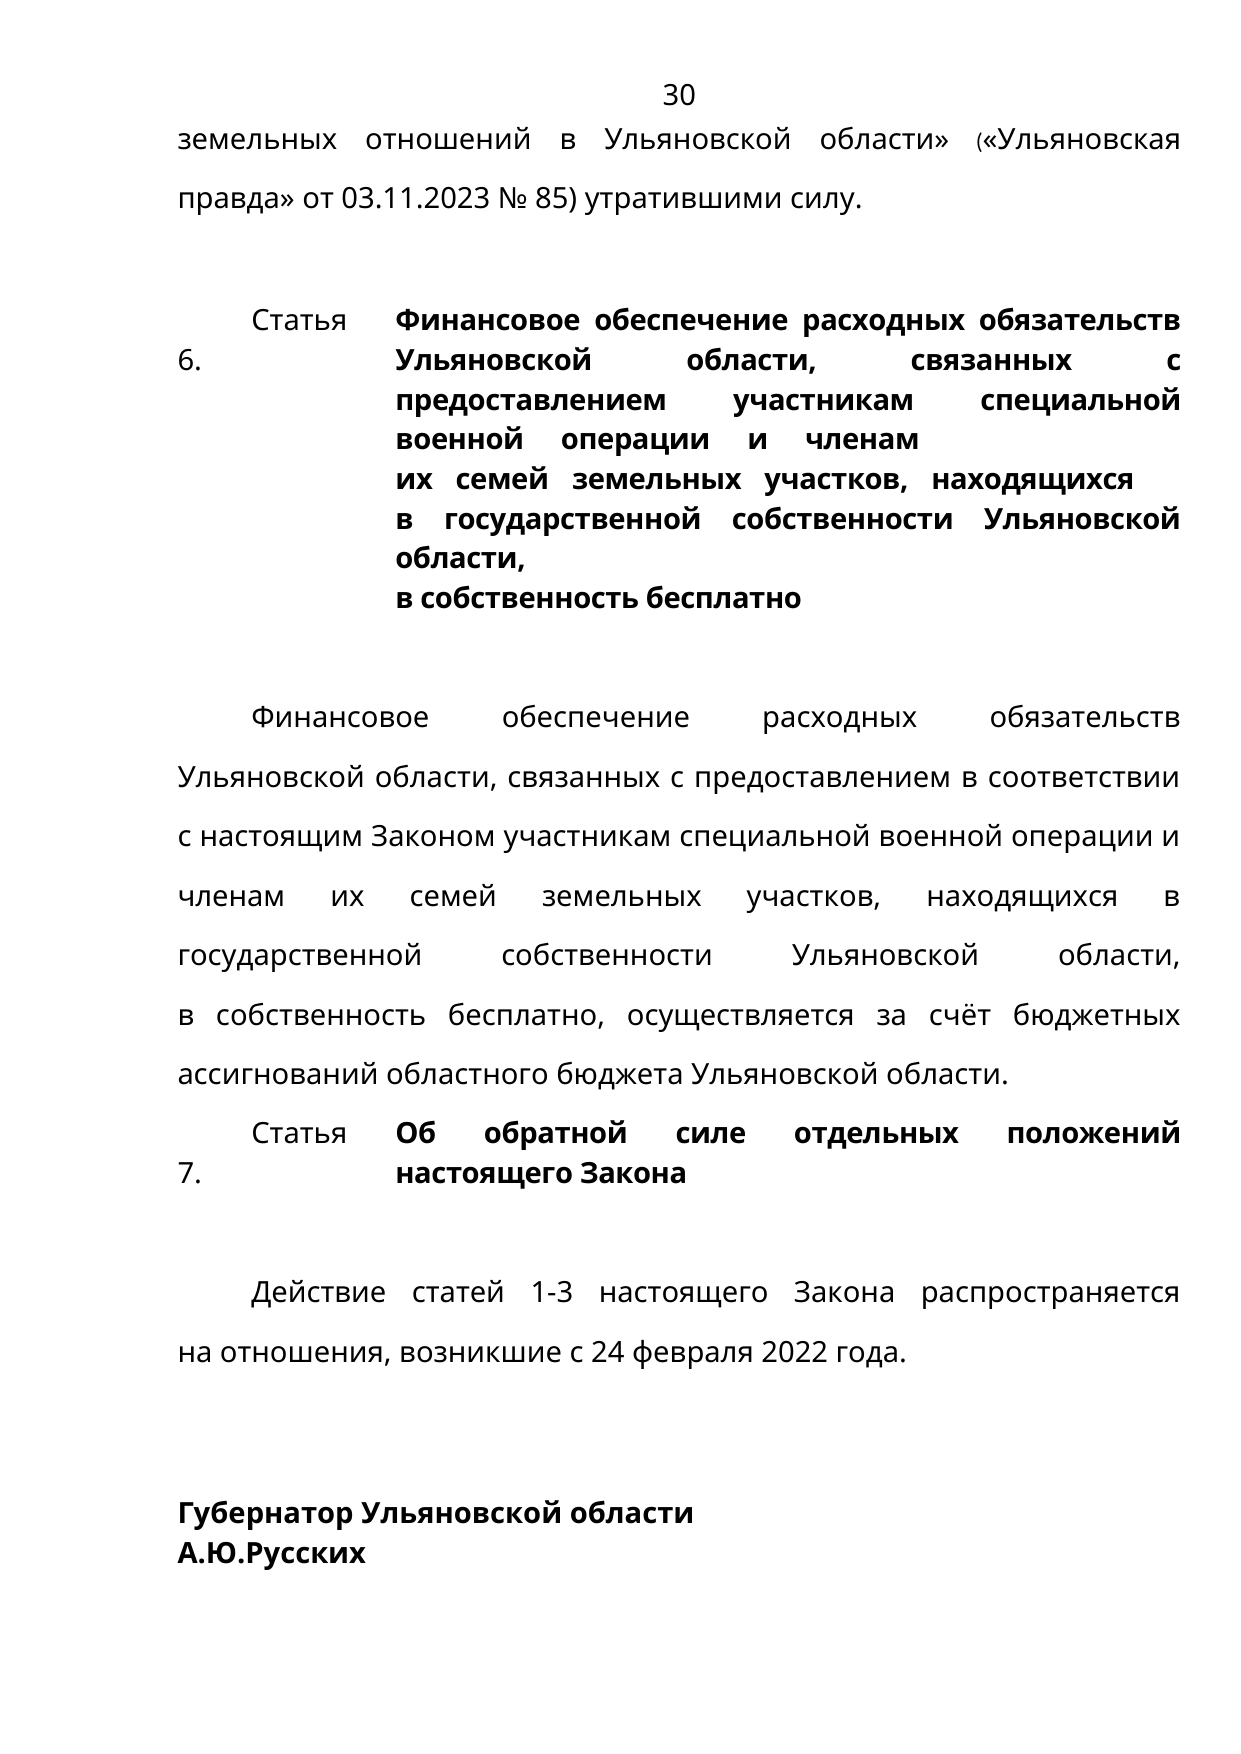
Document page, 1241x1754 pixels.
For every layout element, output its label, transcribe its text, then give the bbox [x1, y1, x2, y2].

text Действие статей 1-3 настоящего Закона распространяется на отношения, возникшие с 24 февраля 2022 года. [177, 1271, 1181, 1371]
table_header Статья 6. [166, 300, 384, 617]
text Финансовое обеспечение расходных обязательств Ульяновской области, связанных с предоставлением в соответствии с настоящим Законом участникам специальной военной операции и членам их семей земельных участков, находящихся в государственной собственности Ульяновской области, в собственность бесплатно, осуществляется за счёт бюджетных ассигнований областного бюджета Ульяновской области. [177, 696, 1181, 1093]
table_header Статья 7. [166, 1113, 384, 1192]
table_header Об обратной силе отдельных положений настоящего Закона [384, 1113, 1192, 1192]
text Губернатор Ульяновской области А.Ю.Русских [177, 1492, 1181, 1572]
table_header Финансовое обеспечение расходных обязательств Ульяновской области, связанных с предоставлением участникам специальной военной операции и членам их семей земельных участков, находящихся в государственной собственности Ульяновской области, в собственность бесплатно [384, 300, 1192, 617]
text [177, 118, 1181, 217]
